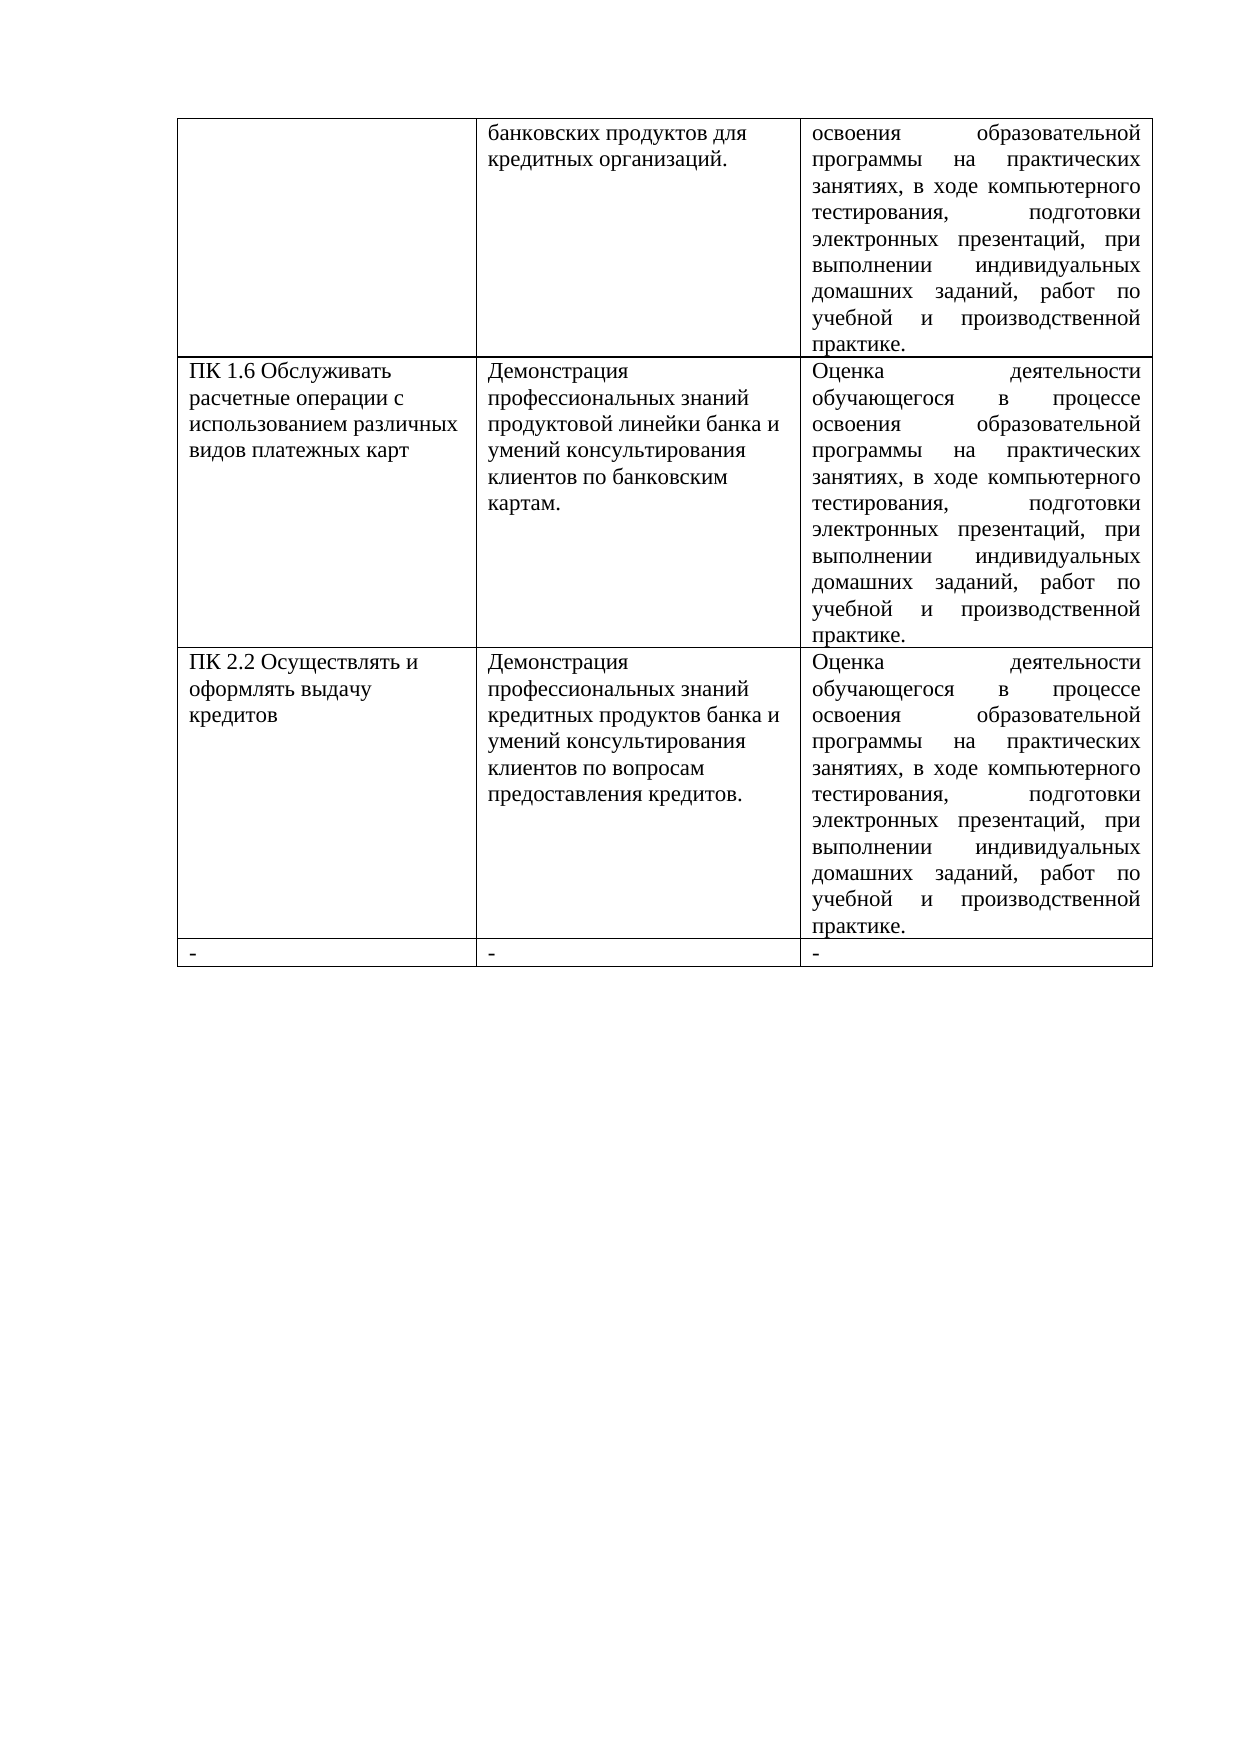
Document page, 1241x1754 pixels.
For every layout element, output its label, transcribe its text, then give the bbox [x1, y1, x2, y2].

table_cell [801, 119, 1152, 356]
table_cell ПК 1.6 Обслуживать расчетные операции с использованием различных видов платежных карт [178, 358, 476, 647]
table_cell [178, 119, 476, 356]
table_cell - [178, 939, 476, 966]
table_cell - [477, 939, 800, 966]
table_cell - [801, 939, 1152, 966]
table_cell ПК 2.2 Осуществлять и оформлять выдачу кредитов [178, 648, 476, 938]
table_cell Демонстрация профессиональных знаний кредитных продуктов банка и умений консультирования клиентов по вопросам предоставления кредитов. [477, 648, 800, 938]
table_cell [477, 119, 800, 356]
table_cell Демонстрация профессиональных знаний продуктовой линейки банка и умений консультирования клиентов по банковским картам. [477, 358, 800, 647]
